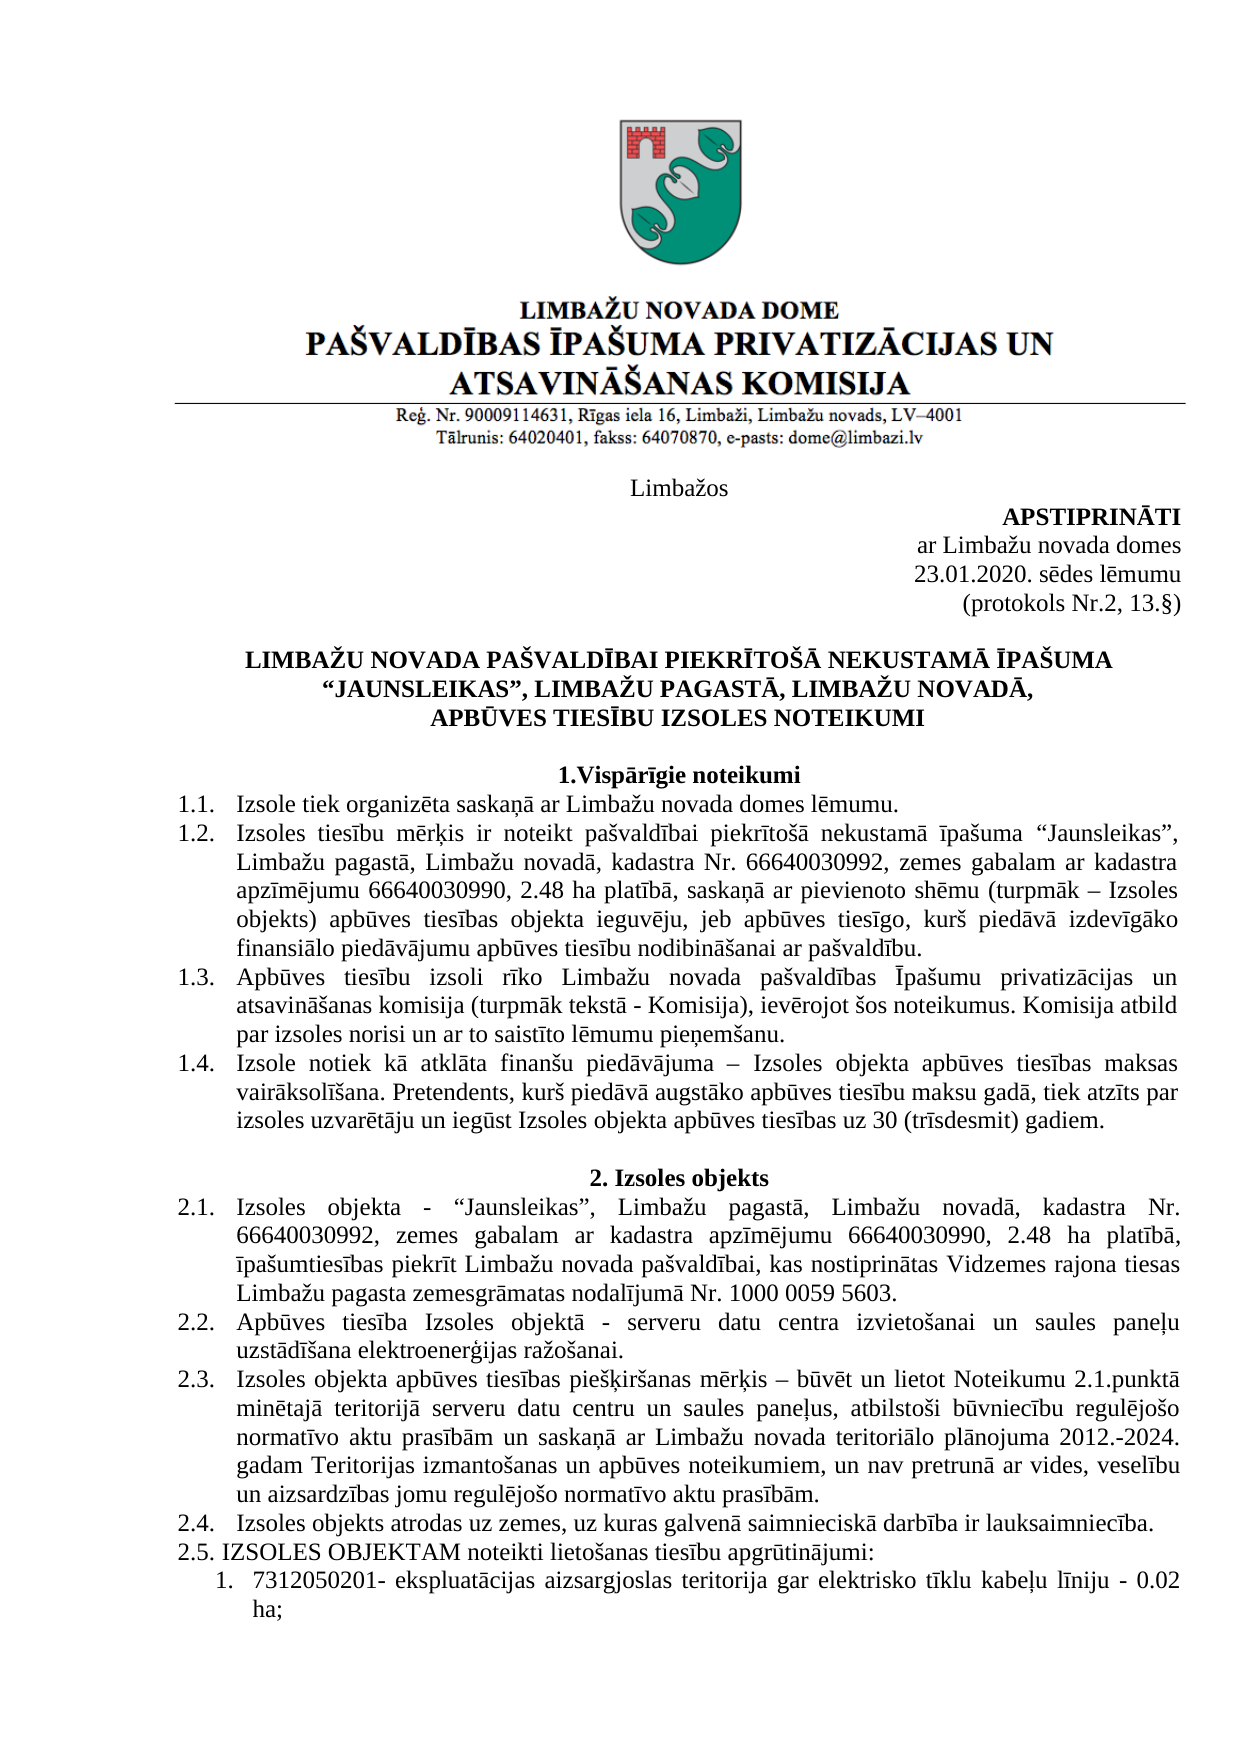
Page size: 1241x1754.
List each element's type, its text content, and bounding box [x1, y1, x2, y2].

list IZSOLES OBJEKTAM noteikti lietošanas tiesību apgrūtinājumi: [177, 1537, 1181, 1565]
text 2. Izsoles objekts [177, 1163, 1181, 1192]
text 23.01.2020. sēdes lēmumu [177, 559, 1181, 588]
list Izsoles objekta apbūves tiesības piešķiršanas mērķis – būvēt un lietot Noteikumu 2.1.punktā minētajā teritorijā serveru datu centru un saules paneļus, atbilstoši būvniecību regulējošo normatīvo aktu prasībām un saskaņā ar Limbažu novada teritoriālo plānojuma 2012.-2024. gadam Teritorijas izmantošanas un apbūves noteikumiem, un nav pretrunā ar vides, veselību un aizsardzības jomu regulējošo normatīvo aktu prasībām. [177, 1364, 1181, 1508]
text 1.Vispārīgie noteikumi [177, 760, 1181, 789]
text (protokols Nr.2, 13.§) [177, 588, 1181, 617]
list Izsoles objekta - “Jaunsleikas”, Limbažu pagastā, Limbažu novadā, kadastra Nr. 66640030992, zemes gabalam ar kadastra apzīmējumu 66640030990, 2.48 ha platībā, īpašumtiesības piekrīt Limbažu novada pašvaldībai, kas nostiprinātas Vidzemes rajona tiesas Limbažu pagasta zemesgrāmatas nodalījumā Nr. 1000 0059 5603. [177, 1192, 1181, 1307]
text ar Limbažu novada domes [477, 530, 1181, 559]
list Izsole notiek kā atklāta finanšu piedāvājuma – Izsoles objekta apbūves tiesības maksas vairāksolīšana. Pretendents, kurš piedāvā augstāko apbūves tiesību maksu gadā, tiek atzīts par izsoles uzvarētāju un iegūst Izsoles objekta apbūves tiesības uz 30 (trīsdesmit) gadiem. [177, 1048, 1178, 1134]
list Apbūves tiesību izsoli rīko Limbažu novada pašvaldības Īpašumu privatizācijas un atsavināšanas komisija (turpmāk tekstā - Komisija), ievērojot šos noteikumus. Komisija atbild par izsoles norisi un ar to saistīto lēmumu pieņemšanu. [177, 962, 1178, 1048]
list Izsoles objekts atrodas uz zemes, uz kuras galvenā saimnieciskā darbība ir lauksaimniecība. [177, 1508, 1181, 1537]
text “Jaunsleikas”, Limbažu pagastā, Limbažu novadā, [177, 674, 1178, 703]
list Izsoles tiesību mērķis ir noteikt pašvaldībai piekrītošā nekustamā īpašuma “Jaunsleikas”, Limbažu pagastā, Limbažu novadā, kadastra Nr. 66640030992, zemes gabalam ar kadastra apzīmējumu 66640030990, 2.48 ha platībā, saskaņā ar pievienoto shēmu (turpmāk – Izsoles objekts) apbūves tiesības objekta ieguvēju, jeb apbūves tiesīgo, kurš piedāvā izdevīgāko finansiālo piedāvājumu apbūves tiesību nodibināšanai ar pašvaldību. [177, 818, 1178, 962]
text Limbažu novada pašvaldībai piekrītošā nekustamā īpašuma [177, 645, 1181, 674]
text apbūves tiesību izsoles noteikumi [177, 703, 1178, 732]
text APSTIPRINĀTI [852, 502, 1181, 530]
text Limbažos [177, 449, 1181, 502]
list 7312050201- ekspluatācijas aizsargjoslas teritorija gar elektrisko tīklu kabeļu līniju - 0.02 ha; [215, 1565, 1181, 1623]
list Izsole tiek organizēta saskaņā ar Limbažu novada domes lēmumu. [177, 789, 1178, 818]
list Apbūves tiesība Izsoles objektā - serveru datu centra izvietošanai un saules paneļu uzstādīšana elektroenerģijas ražošanai. [177, 1307, 1181, 1364]
picture [1, 1, 1234, 449]
